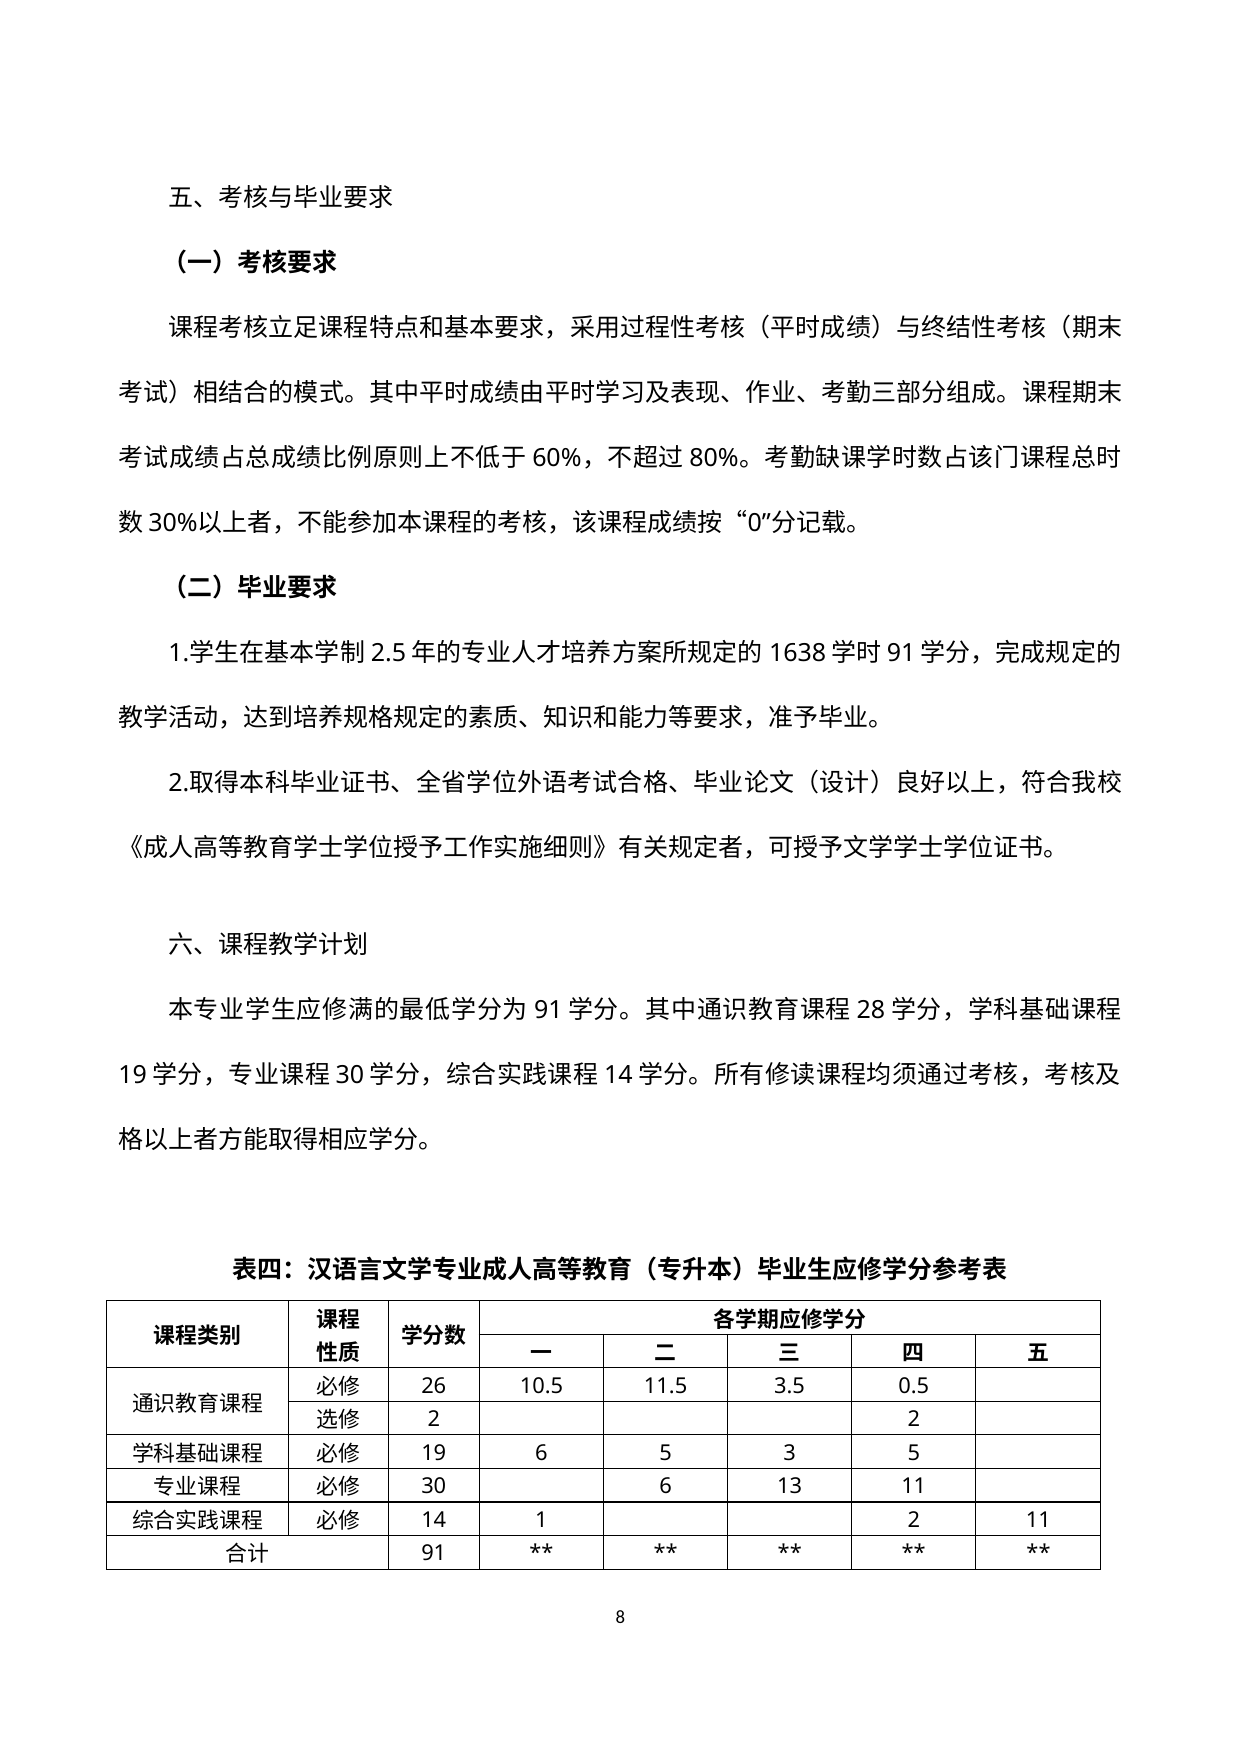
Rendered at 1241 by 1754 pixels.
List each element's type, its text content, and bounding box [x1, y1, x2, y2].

table_cell 合计 [107, 1536, 388, 1568]
table_cell 5 [852, 1435, 975, 1468]
table_cell 10.5 [480, 1368, 603, 1401]
table_cell 专业课程 [107, 1469, 288, 1501]
table_cell 必修 [289, 1435, 388, 1468]
table_cell 必修 [289, 1503, 388, 1535]
table_cell 必修 [289, 1469, 388, 1501]
table_cell 一 [480, 1335, 603, 1367]
table_header 课程类别 [107, 1301, 288, 1367]
table_cell 11 [976, 1536, 1100, 1568]
table_cell 2 [389, 1402, 479, 1434]
table_cell 学科基础课程 [107, 1435, 288, 1468]
table_cell 11 [976, 1503, 1100, 1535]
text 本专业学生应修满的最低学分为91学分。其中通识教育课程28学分，学科基础课程19学分，专业课程30学分，综合实践课程14学分。所有修读课程均须通过考核，考核及格以上者方能取得相应学分。 [118, 975, 1122, 1170]
table_cell [976, 1469, 1100, 1501]
table_cell 0.5 [852, 1368, 975, 1401]
table_cell 四 [852, 1335, 975, 1367]
text 课程考核立足课程特点和基本要求，采用过程性考核（平时成绩）与终结性考核（期末考试）相结合的模式。其中平时成绩由平时学习及表现、作业、考勤三部分组成。课程期末考试成绩占总成绩比例原则上不低于60%，不超过80%。考勤缺课学时数占该门课程总时数30%以上者，不能参加本课程的考核，该课程成绩按“0”分记载。 [118, 293, 1122, 553]
table_cell 2 [852, 1503, 975, 1535]
list 考核要求 [118, 228, 1122, 293]
table_cell 13 [728, 1469, 851, 1501]
table_cell 30 [389, 1469, 479, 1501]
table_header 课程 性质 [289, 1301, 388, 1367]
table_cell 6 [480, 1435, 603, 1468]
table_cell 通识教育课程 [107, 1368, 288, 1434]
subtitle 课程教学计划 [118, 910, 1122, 975]
table_cell 三 [728, 1335, 851, 1367]
table_cell 14 [389, 1503, 479, 1535]
table_cell 26 [389, 1368, 479, 1401]
table_cell 91 [389, 1536, 479, 1568]
table_cell 1 [480, 1503, 603, 1535]
table_cell [976, 1435, 1100, 1468]
text 表四：汉语言文学专业成人高等教育（专升本）毕业生应修学分参考表 [118, 1235, 1122, 1300]
table_cell [604, 1402, 727, 1434]
table_cell 11 [852, 1469, 975, 1501]
table_cell 5 [604, 1435, 727, 1468]
table_cell [480, 1402, 603, 1434]
subtitle 考核与毕业要求 [118, 163, 1122, 228]
table_cell 2 [852, 1402, 975, 1434]
table_cell 19 [389, 1435, 479, 1468]
table_cell 综合实践课程 [107, 1503, 288, 1535]
table_cell 22.5 [604, 1536, 727, 1568]
table_cell [604, 1503, 727, 1535]
table_cell [728, 1402, 851, 1434]
table_cell 19.5 [728, 1536, 851, 1568]
table_cell 3 [728, 1435, 851, 1468]
table_cell [480, 1469, 603, 1501]
table_cell 二 [604, 1335, 727, 1367]
table_cell [976, 1368, 1100, 1401]
table_cell 选修 [289, 1402, 388, 1434]
text 2.取得本科毕业证书、全省学位外语考试合格、毕业论文（设计）良好以上，符合我校《成人高等教育学士学位授予工作实施细则》有关规定者，可授予文学学士学位证书。 [118, 748, 1122, 878]
table_cell 17.5 [480, 1536, 603, 1568]
table_cell 6 [604, 1469, 727, 1501]
table_header 学分数 [389, 1301, 479, 1367]
table_cell 3.5 [728, 1368, 851, 1401]
text 1.学生在基本学制2.5年的专业人才培养方案所规定的1638学时91学分，完成规定的教学活动，达到培养规格规定的素质、知识和能力等要求，准予毕业。 [118, 618, 1122, 748]
table_cell 20.5 [852, 1536, 975, 1568]
list 毕业要求 [118, 553, 1122, 618]
table_cell 11.5 [604, 1368, 727, 1401]
table_cell [976, 1402, 1100, 1434]
table_cell [728, 1503, 851, 1535]
table_cell 五 [976, 1335, 1100, 1367]
table_header 各学期应修学分 [480, 1301, 1100, 1334]
table_cell 必修 [289, 1368, 388, 1401]
